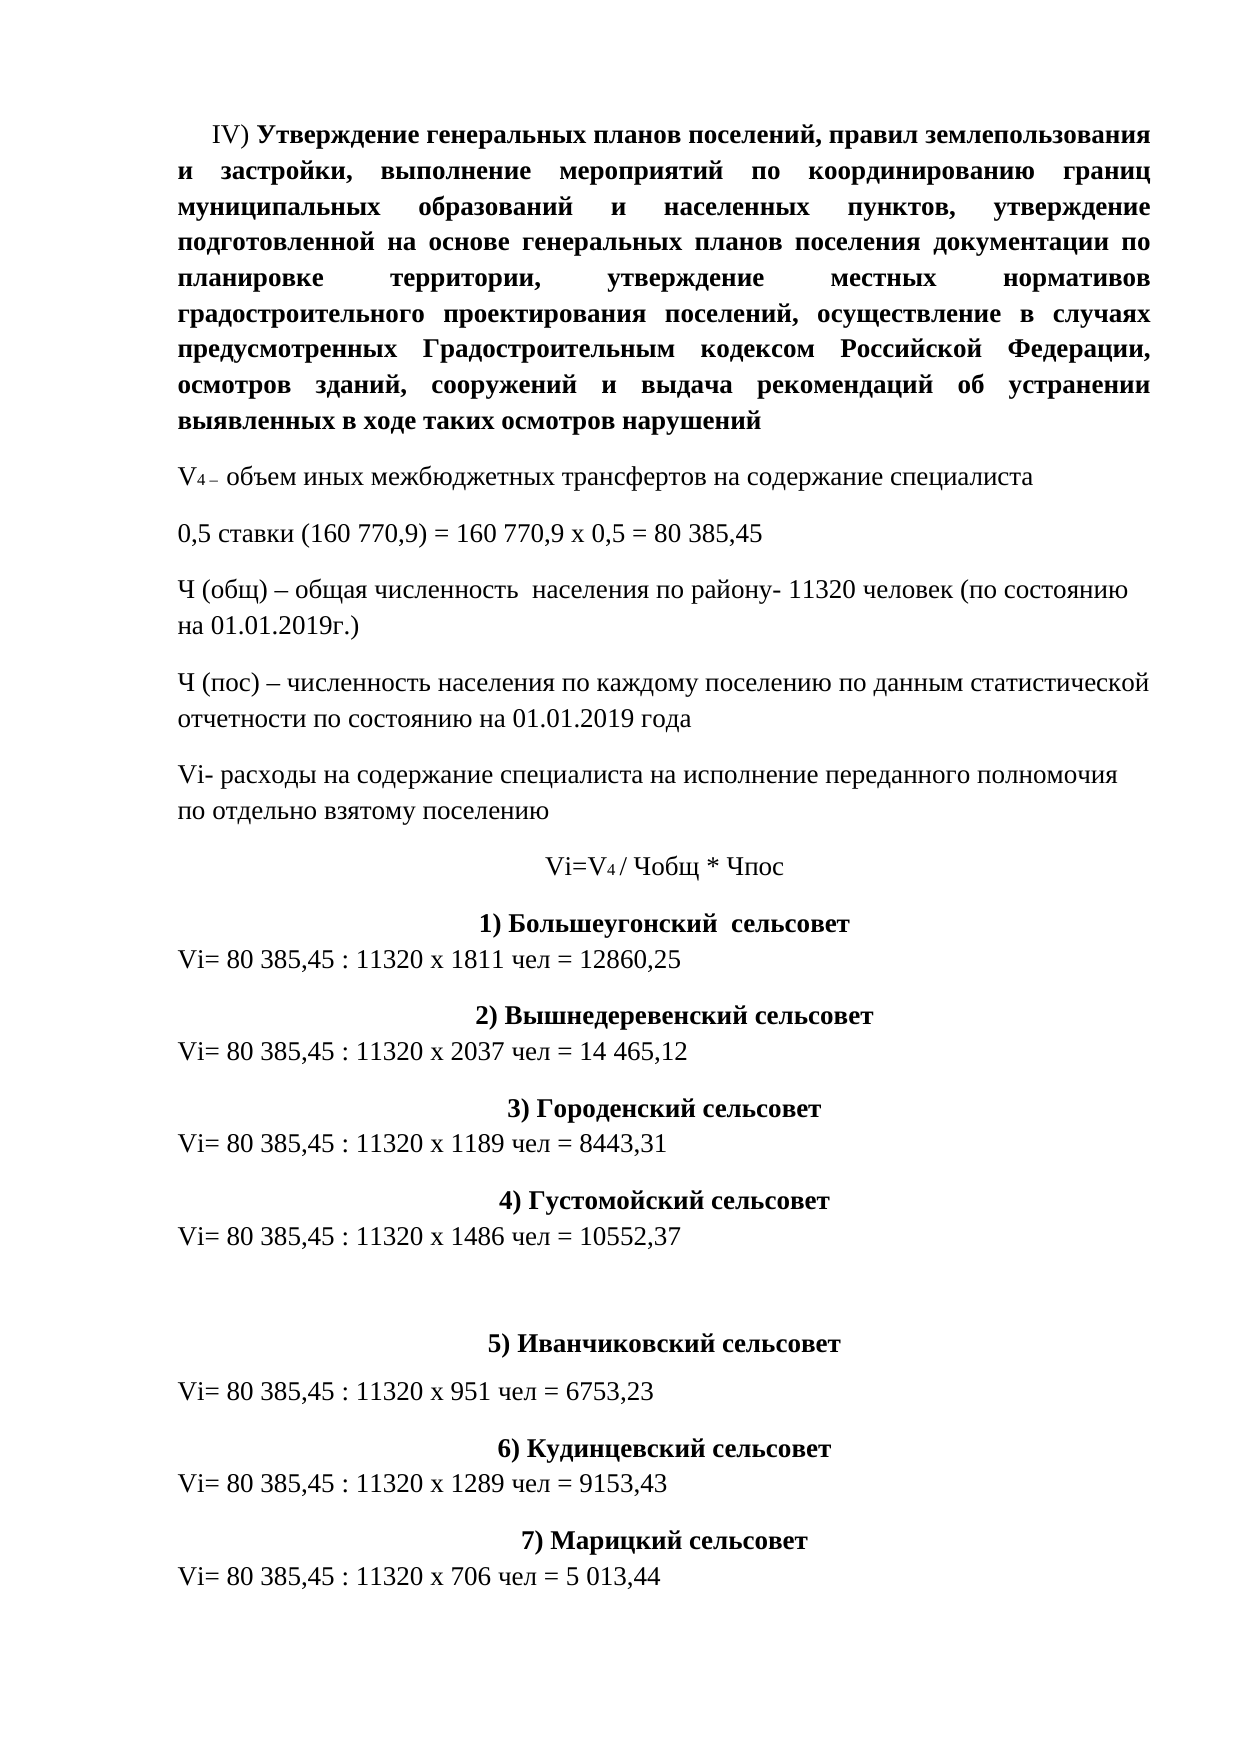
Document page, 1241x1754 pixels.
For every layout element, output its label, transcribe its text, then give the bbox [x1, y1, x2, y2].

text Vi= 80 385,45 : 11320 х 951 чел = 6753,23 [177, 1375, 1152, 1406]
text IV) Утверждение генеральных планов поселений, правил землепользования и застройки, выполнение мероприятий по координированию границ муниципальных образований и населенных пунктов, утверждение подготовленной на основе генеральных планов поселения документации по планировке территории, утверждение местных нормативов градостроительного проектирования поселений, осуществление в случаях предусмотренных Градостроительным кодексом Российской Федерации, осмотров зданий, сооружений и выдача рекомендаций об устранении выявленных в ходе таких осмотров нарушений [177, 118, 1152, 435]
text 4) Густомойский сельсовет [177, 1184, 1152, 1215]
text Vi= 80 385,45 : 11320 х 1289 чел = 9153,43 [177, 1467, 1152, 1498]
text 6) Кудинцевский сельсовет [177, 1432, 1152, 1463]
text V4 – объем иных межбюджетных трансфертов на содержание специалиста [177, 461, 1152, 492]
text 5) Иванчиковский сельсовет [177, 1327, 1152, 1358]
text 1) Большеугонский сельсовет [177, 907, 1152, 938]
text 0,5 ставки (160 770,9) = 160 770,9 х 0,5 = 80 385,45 [177, 517, 1152, 548]
text Vi= 80 385,45 : 11320 х 2037 чел = 14 465,12 [177, 1035, 1152, 1066]
text Vi=V4 / Чобщ * Чпос [177, 851, 1152, 882]
text 7) Марицкий сельсовет [177, 1524, 1152, 1555]
text Vi= 80 385,45 : 11320 х 1189 чел = 8443,31 [177, 1127, 1152, 1158]
text 2) Вышнедеревенский сельсовет [177, 999, 1152, 1031]
text Vi- расходы на содержание специалиста на исполнение переданного полномочия по отдельно взятому поселению [177, 758, 1152, 825]
text Vi= 80 385,45 : 11320 х 1486 чел = 10552,37 [177, 1220, 1152, 1251]
text Ч (пос) – численность населения по каждому поселению по данным статистической отчетности по состоянию на 01.01.2019 года [177, 666, 1152, 733]
text Vi= 80 385,45 : 11320 х 1811 чел = 12860,25 [177, 943, 1152, 974]
text Vi= 80 385,45 : 11320 х 706 чел = 5 013,44 [177, 1560, 1152, 1591]
text Ч (общ) – общая численность населения по району- 11320 человек (по состоянию на 01.01.2019г.) [177, 574, 1152, 641]
text 3) Городенский сельсовет [177, 1092, 1152, 1123]
